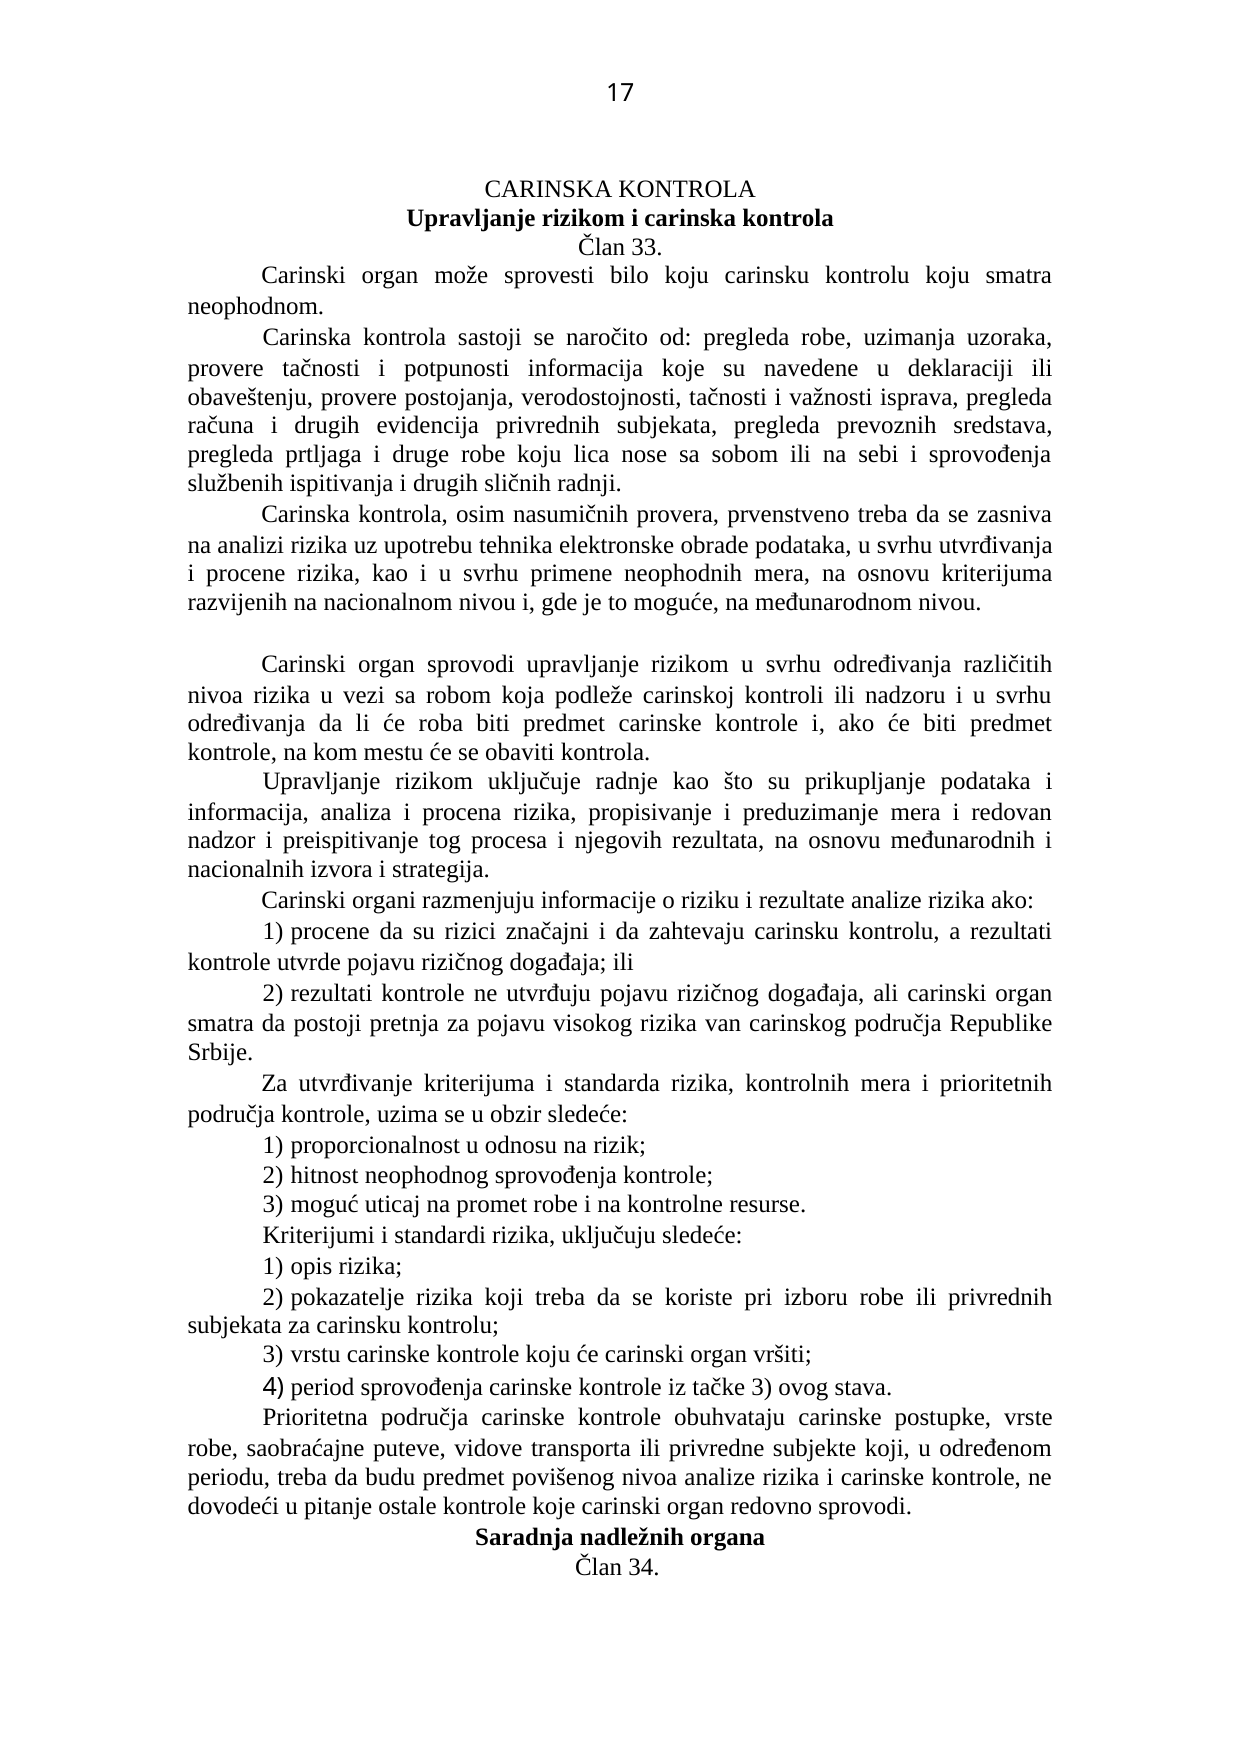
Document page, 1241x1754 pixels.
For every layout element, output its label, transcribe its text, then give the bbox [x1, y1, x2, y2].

text {0>4. Customs authorities shall undertake risk management to differentiate between the levels of risk associated with goods subject to customs control or supervision and to determine whether the goods will be subject to specific customs controls, and if so, where.<}77{>Carinski organ sprovodi upravljanje rizikom u svrhu određivanja različitih nivoa rizika u vezi sa robom koja podleže carinskoj kontroli ili nadzoru i u svrhu određivanja da li će roba biti predmet carinske kontrole i, ako će biti predmet kontrole, na kom mestu će se obaviti kontrola. [187, 649, 1053, 766]
text {0>Customs controls may in particular consist of examining goods, taking samples, verifying the accuracy and completeness of the information given in a declaration or notification and the existence, authenticity, accuracy and validity of documents, examining the accounts of economic operators and other records, inspecting means of transport, inspecting luggage and other goods carried by or on persons and carrying out official enquiries and other similar acts.<}0{>Carinska kontrola sastoji se naročito od: pregleda robe, uzimanja uzoraka, provere tačnosti i potpunosti informacija koje su navedene u deklaraciji ili obaveštenju, provere postojanja, verodostojnosti, tačnosti i važnosti isprava, pregleda računa i drugih evidencija privrednih subjekata, pregleda prevoznih sredstava, pregleda prtljaga i druge robe koju lica nose sa sobom ili na sebi i sprovođenja službenih ispitivanja i drugih sličnih radnji.<0} [187, 322, 1053, 499]
list {0>(b) the factors or indicators of risk to be used to select goods or economic operators for customs control;<}0{>pokazatelje rizika koji treba da se koriste pri izboru robe ili privrednih subjekata za carinsku kontrolu;<0} [187, 1282, 1053, 1339]
list {0>(b) the control results do not establish that the event triggering the risks has occurred, but the customs authority concerned considers the threat to present a high risk elsewhere in the Union.<}0{>rezultati kontrole ne utvrđuju pojavu rizičnog događaja, ali carinski organ smatra da postoji pretnja za pojavu visokog rizika van carinskog područja Republike Srbije.<0} [187, 978, 1053, 1068]
text {0>8.<}100{><0}{0>Priority control areas shall cover particular customs procedures, types of goods, traffic routes, modes of transport or economic operators which are subject to increased levels of risk analysis and customs controls during a certain period, without prejudice to other controls usually carried out by the customs authorities.<}0{>Prioritetna područja carinske kontrole obuhvataju carinske postupke, vrste robe, saobraćajne puteve, vidove transporta ili privredne subjekte koji, u određenom periodu, treba da budu predmet povišenog nivoa analize rizika i carinske kontrole, ne dovodeći u pitanje ostale kontrole koje carinski organ redovno sprovodi. <0} [187, 1402, 1053, 1522]
list {0>(c) the nature of customs controls to be undertaken by the customs authorities;<}61{>vrstu carinske kontrole koju će carinski organ vršiti;<0} [187, 1339, 1053, 1368]
text {0>2. Customs controls, other than random checks, shall primarily be based on risk analysis using electronic data- processing techniques, with the purpose of identifying and evaluating the risks and developing the necessary counter- measures, on the basis of criteria developed at national, Union and, where available, international level.<}0{> Carinska kontrola, osim nasumičnih provera, prvenstveno treba da se zasniva na analizi rizika uz upotrebu tehnika elektronske obrade podataka, u svrhu utvrđivanja i procene rizika, kao i u svrhu primene neophodnih mera, na osnovu kriterijuma razvijenih na nacionalnom nivou i, gde je to moguće, na međunarodnom nivou.<0}{0>3. Customs controls shall be performed within a common risk management framework, based upon the exchange of risk information and risk analysis results between customs administrations and establishing common risk criteria and standards, control measures and priority control areas.<}0{> <0} [187, 499, 1053, 649]
text {0>The risk management shall include activities such as collecting data and information, analysing and assessing risk, prescribing and taking action and regularly monitoring and reviewing that process and its outcomes, based on international, Union and national sources and strategies.<}77{>Upravljanje rizikom uključuje radnje kao što su prikupljanje podataka i informacija, analiza i procena rizika, propisivanje i preduzimanje mera i redovan nadzor i preispitivanje tog procesa i njegovih rezultata, na osnovu međunarodnih i nacionalnih izvora i strategija.<0} [187, 766, 1053, 885]
list {0>(a) the risks are assessed by a customs authority as being significant and requiring customs control and the results of the control establish that the event triggering the risks has occurred; or<}0{>procene da su rizici značajni i da zahtevaju carinsku kontrolu, a rezultati kontrole utvrde pojavu rizičnog događaja; ili<0} [187, 916, 1053, 978]
text Član 34. <0} [187, 1552, 1053, 1583]
text Član 33. [187, 232, 1053, 261]
text {0>5. Customs authorities shall exchange risk information and risk analysis results where:<}0{> Carinski organi razmenjuju informacije o riziku i rezultate analize rizika ako:<0} [187, 885, 1053, 916]
list {0>(a) a description of the risks;<}80{>opis rizika; <0} [187, 1251, 1053, 1282]
list {0>(b) the urgency of the necessary application of the controls;<}0{>hitnost neophodnog sprovođenja kontrole;<0} [187, 1161, 1053, 1189]
text {0>1. The customs authorities may carry out any customs controls they deem necessary.<}0{> Carinski organ može sprovesti bilo koju carinsku kontrolu koju smatra neophodnom.<0} [187, 261, 1053, 322]
text {0>7. The common risk criteria and standards referred to in paragraph 3 shall include all of the following:<}67{>Kriterijumi i standardi rizika, uključuju sledeće:<0} [187, 1220, 1053, 1251]
text Upravljanje rizikom i carinska kontrola [187, 203, 1053, 232]
text {0>Cooperation between authorities<}83{>Saradnja nadležnih organa<0} [187, 1522, 1053, 1552]
list {0>(c) the probable impact on trade flow, on individual Member States and on control resources.<}0{>moguć uticaj na promet robe i na kontrolne resurse.<0} [187, 1189, 1053, 1220]
text {0>6. For the establishment of the common risk criteria and standards, the control measures and the priority control areas referred to in paragraph 3, account shall be taken of all of the following:<}0{> Za utvrđivanje kriterijuma i standarda rizika, kontrolnih mera i prioritetnih područja kontrole, uzima se u obzir sledeće:<0} [187, 1068, 1053, 1130]
list {0>(d) the duration of the application of the customs controls referred to in point (c).<}62{>period sprovođenja carinske kontrole iz tačke 3) ovog stava.<0} [187, 1368, 1053, 1402]
text CARINSKA KONTROLA [187, 174, 1053, 203]
list {proporcionalnost u odnosu na rizik;<0} [187, 1130, 1053, 1161]
